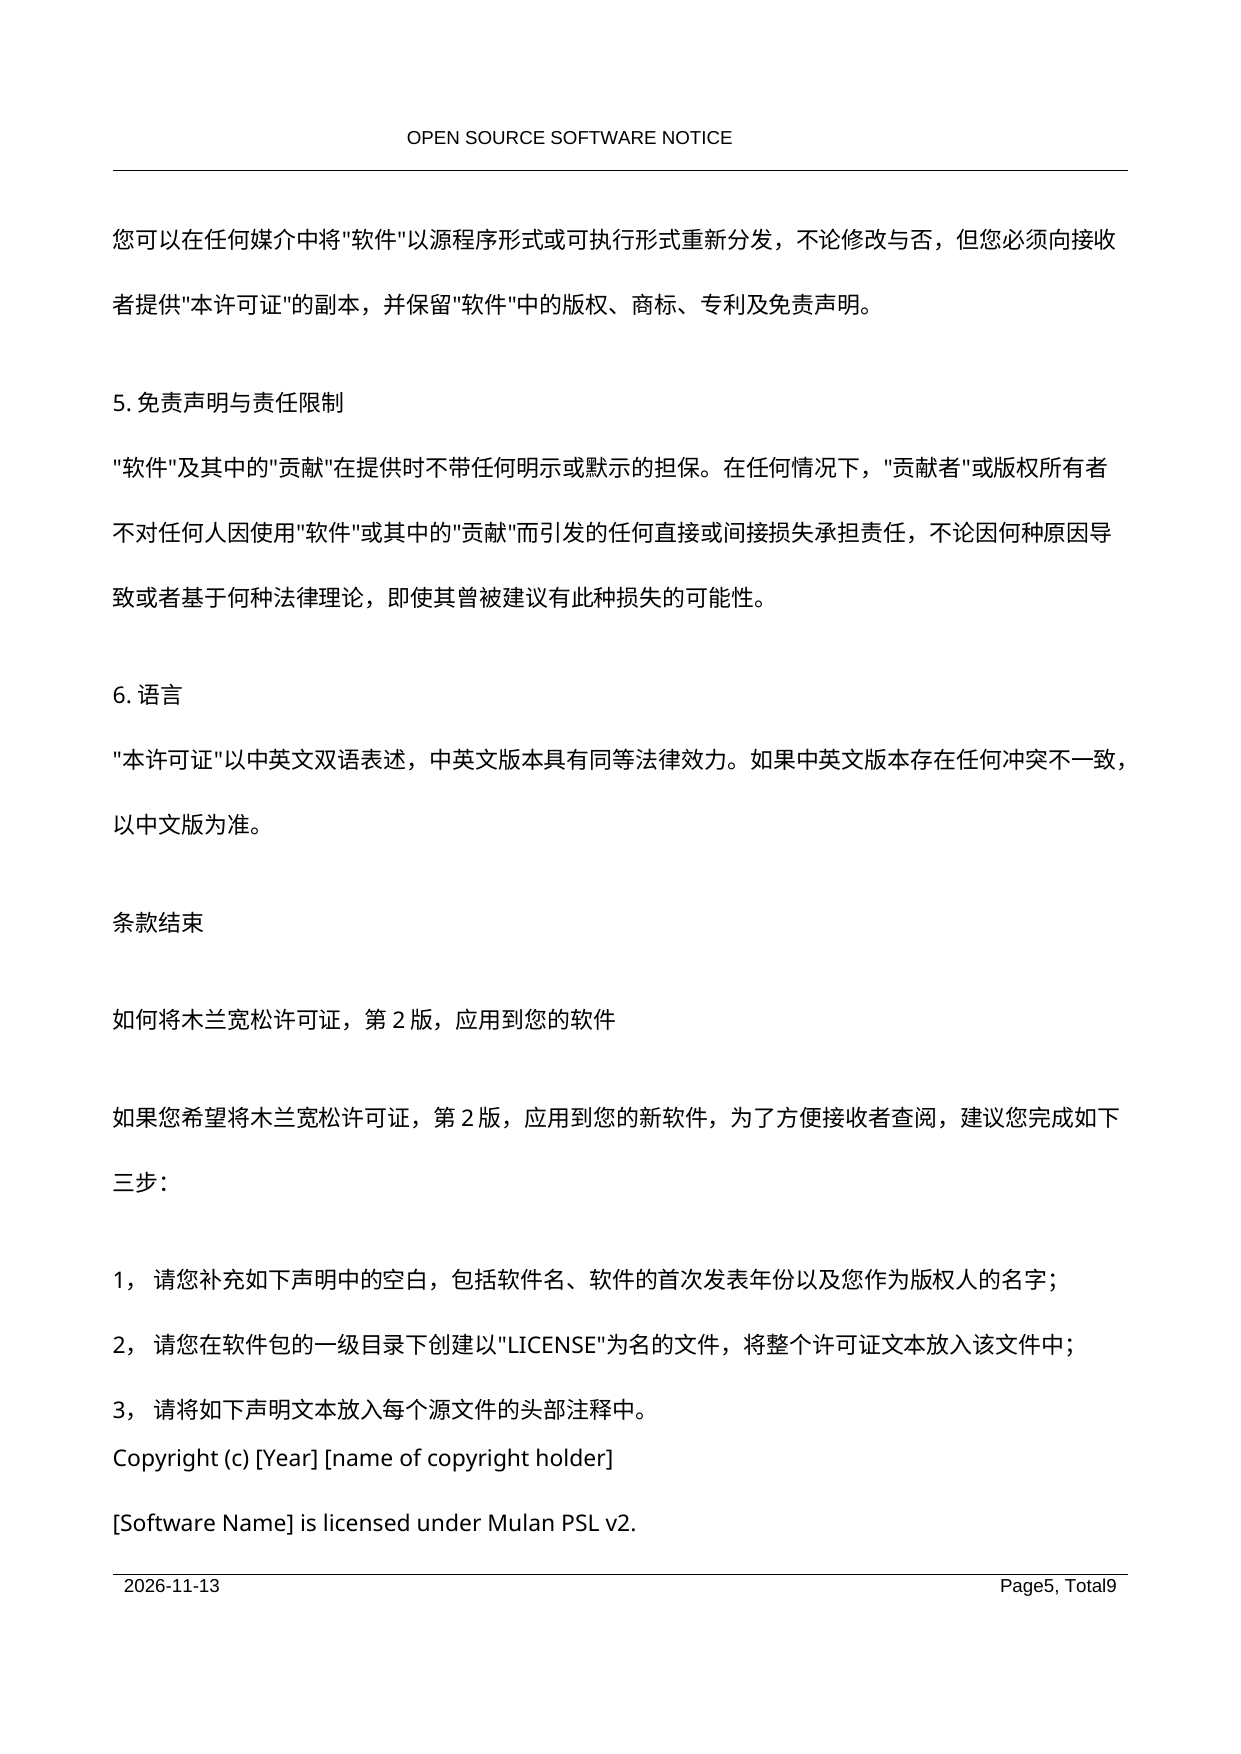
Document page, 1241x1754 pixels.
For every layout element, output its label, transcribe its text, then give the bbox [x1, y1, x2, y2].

text 3， 请将如下声明文本放入每个源文件的头部注释中。 [112, 1376, 1128, 1441]
text 5. 免责声明与责任限制 [112, 369, 1128, 434]
text 如何将木兰宽松许可证，第2版，应用到您的软件 [112, 986, 1128, 1051]
text Copyright (c) [Year] [name of copyright holder] [112, 1441, 1128, 1474]
text "软件"及其中的"贡献"在提供时不带任何明示或默示的担保。在任何情况下，"贡献者"或版权所有者不对任何人因使用"软件"或其中的"贡献"而引发的任何直接或间接损失承担责任，不论因何种原因导致或者基于何种法律理论，即使其曾被建议有此种损失的可能性。 [112, 434, 1128, 629]
text 1， 请您补充如下声明中的空白，包括软件名、软件的首次发表年份以及您作为版权人的名字； [112, 1246, 1128, 1311]
text 如果您希望将木兰宽松许可证，第2版，应用到您的新软件，为了方便接收者查阅，建议您完成如下三步： [112, 1084, 1128, 1214]
text 2， 请您在软件包的一级目录下创建以"LICENSE"为名的文件，将整个许可证文本放入该文件中； [112, 1311, 1128, 1376]
text [Software Name] is licensed under Mulan PSL v2. [112, 1506, 1128, 1539]
text "本许可证"以中英文双语表述，中英文版本具有同等法律效力。如果中英文版本存在任何冲突不一致，以中文版为准。 [112, 726, 1128, 856]
text 条款结束 [112, 889, 1128, 954]
text 6. 语言 [112, 661, 1128, 726]
text 您可以在任何媒介中将"软件"以源程序形式或可执行形式重新分发，不论修改与否，但您必须向接收者提供"本许可证"的副本，并保留"软件"中的版权、商标、专利及免责声明。 [112, 206, 1128, 336]
